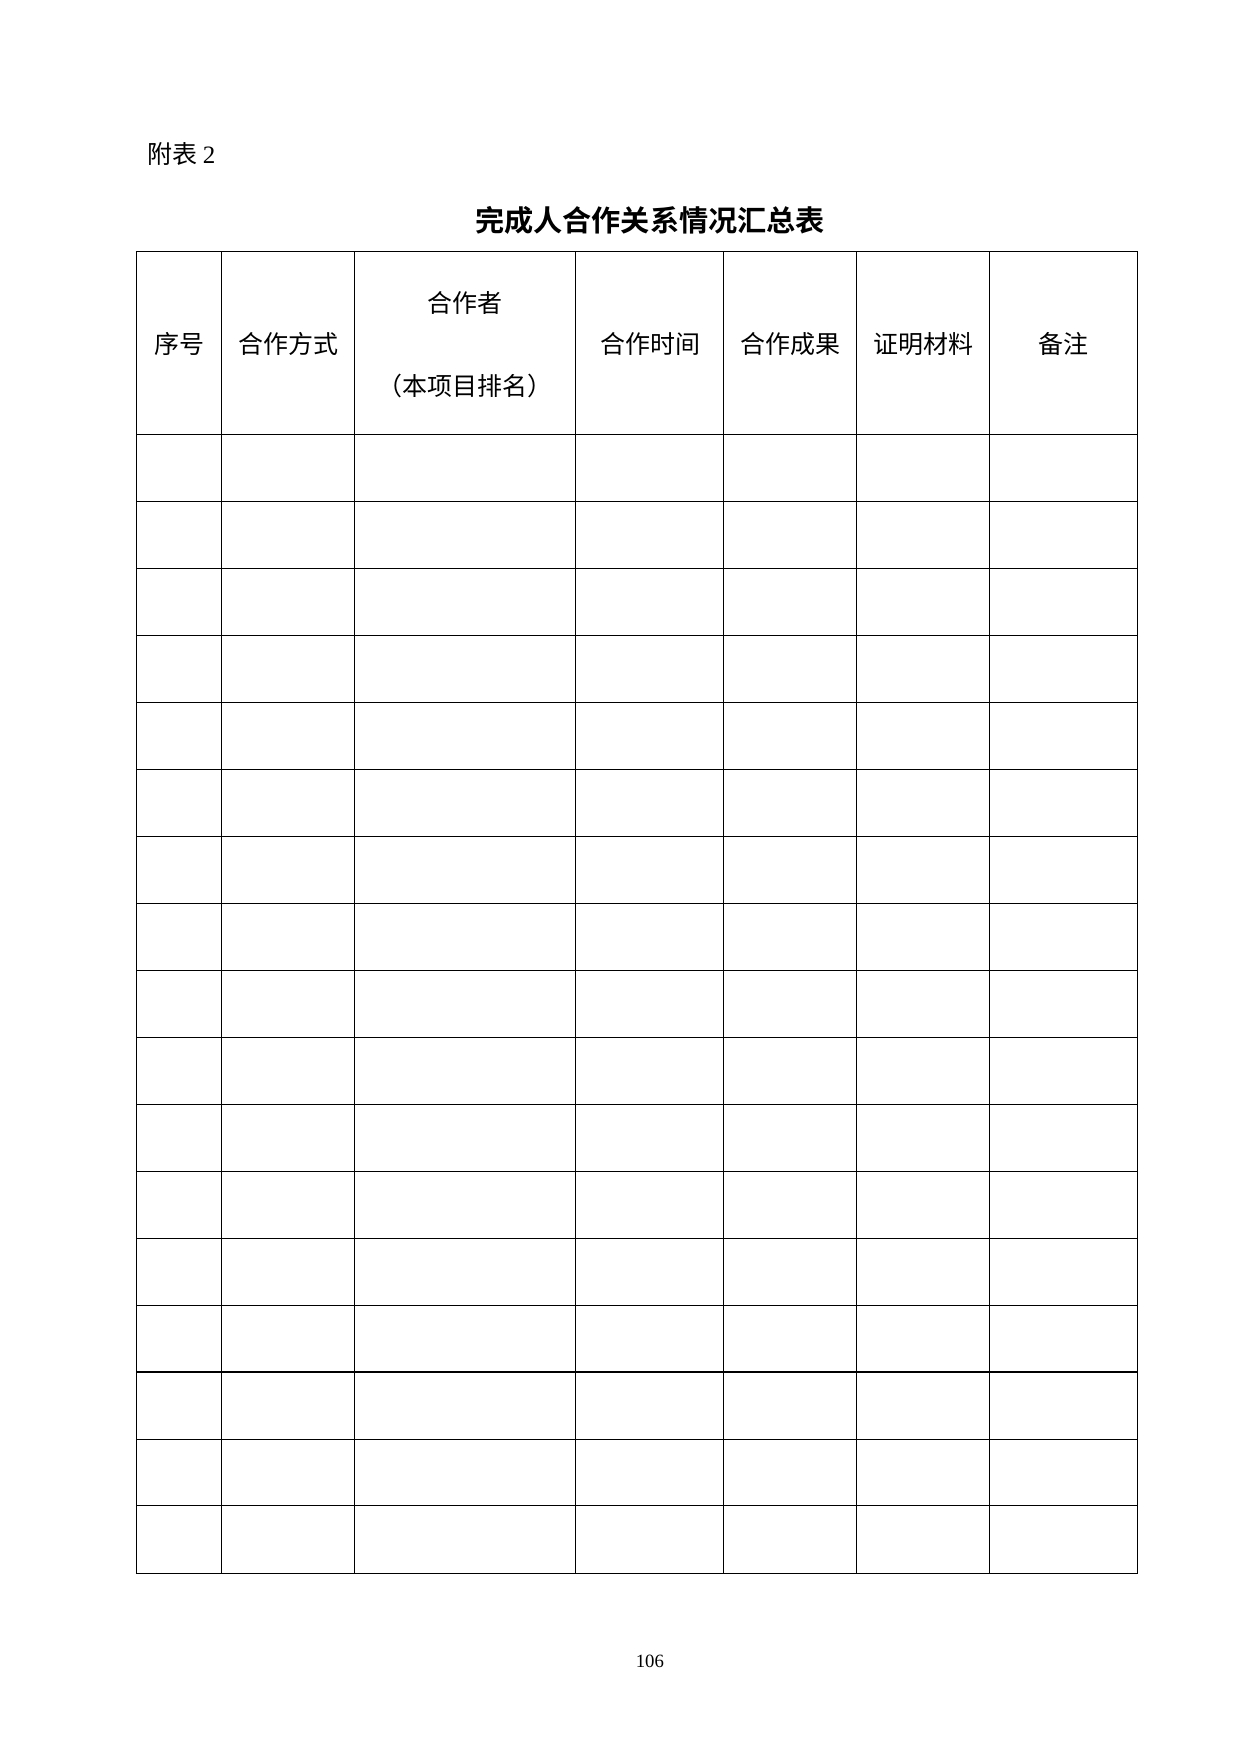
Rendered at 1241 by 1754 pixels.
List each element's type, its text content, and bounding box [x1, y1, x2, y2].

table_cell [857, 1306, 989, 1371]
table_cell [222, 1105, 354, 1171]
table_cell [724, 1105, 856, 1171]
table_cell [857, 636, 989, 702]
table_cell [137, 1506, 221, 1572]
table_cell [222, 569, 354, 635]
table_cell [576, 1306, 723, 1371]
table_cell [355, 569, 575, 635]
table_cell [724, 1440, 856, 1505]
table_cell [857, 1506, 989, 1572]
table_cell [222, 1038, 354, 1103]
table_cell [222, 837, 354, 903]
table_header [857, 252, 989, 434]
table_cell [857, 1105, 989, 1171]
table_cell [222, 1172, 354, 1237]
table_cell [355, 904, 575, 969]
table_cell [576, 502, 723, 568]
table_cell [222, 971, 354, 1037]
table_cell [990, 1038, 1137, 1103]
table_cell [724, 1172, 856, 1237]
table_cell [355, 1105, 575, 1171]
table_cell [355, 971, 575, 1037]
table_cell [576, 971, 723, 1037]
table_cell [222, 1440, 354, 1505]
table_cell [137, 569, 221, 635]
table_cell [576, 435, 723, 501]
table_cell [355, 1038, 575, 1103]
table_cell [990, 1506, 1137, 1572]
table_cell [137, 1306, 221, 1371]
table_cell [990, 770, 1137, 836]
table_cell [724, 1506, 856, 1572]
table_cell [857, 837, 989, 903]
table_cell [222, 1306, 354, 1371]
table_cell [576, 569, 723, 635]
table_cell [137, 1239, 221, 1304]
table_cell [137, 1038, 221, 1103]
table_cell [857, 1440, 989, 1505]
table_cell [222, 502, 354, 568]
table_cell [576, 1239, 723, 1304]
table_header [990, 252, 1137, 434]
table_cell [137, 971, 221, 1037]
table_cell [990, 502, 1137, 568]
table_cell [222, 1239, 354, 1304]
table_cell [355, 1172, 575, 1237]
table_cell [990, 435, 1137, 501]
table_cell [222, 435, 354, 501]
text 附表2 [148, 119, 1152, 185]
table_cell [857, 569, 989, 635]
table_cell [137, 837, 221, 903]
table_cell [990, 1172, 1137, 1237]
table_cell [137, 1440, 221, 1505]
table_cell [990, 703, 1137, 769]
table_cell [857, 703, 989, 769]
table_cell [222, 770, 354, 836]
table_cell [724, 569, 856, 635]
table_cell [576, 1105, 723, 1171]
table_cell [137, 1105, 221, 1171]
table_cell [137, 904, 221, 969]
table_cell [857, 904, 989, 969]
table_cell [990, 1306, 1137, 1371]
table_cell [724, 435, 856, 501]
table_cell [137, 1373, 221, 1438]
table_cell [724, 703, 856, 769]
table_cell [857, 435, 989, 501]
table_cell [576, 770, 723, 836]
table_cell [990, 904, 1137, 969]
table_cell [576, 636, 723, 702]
text 完成人合作关系情况汇总表 [148, 185, 1152, 251]
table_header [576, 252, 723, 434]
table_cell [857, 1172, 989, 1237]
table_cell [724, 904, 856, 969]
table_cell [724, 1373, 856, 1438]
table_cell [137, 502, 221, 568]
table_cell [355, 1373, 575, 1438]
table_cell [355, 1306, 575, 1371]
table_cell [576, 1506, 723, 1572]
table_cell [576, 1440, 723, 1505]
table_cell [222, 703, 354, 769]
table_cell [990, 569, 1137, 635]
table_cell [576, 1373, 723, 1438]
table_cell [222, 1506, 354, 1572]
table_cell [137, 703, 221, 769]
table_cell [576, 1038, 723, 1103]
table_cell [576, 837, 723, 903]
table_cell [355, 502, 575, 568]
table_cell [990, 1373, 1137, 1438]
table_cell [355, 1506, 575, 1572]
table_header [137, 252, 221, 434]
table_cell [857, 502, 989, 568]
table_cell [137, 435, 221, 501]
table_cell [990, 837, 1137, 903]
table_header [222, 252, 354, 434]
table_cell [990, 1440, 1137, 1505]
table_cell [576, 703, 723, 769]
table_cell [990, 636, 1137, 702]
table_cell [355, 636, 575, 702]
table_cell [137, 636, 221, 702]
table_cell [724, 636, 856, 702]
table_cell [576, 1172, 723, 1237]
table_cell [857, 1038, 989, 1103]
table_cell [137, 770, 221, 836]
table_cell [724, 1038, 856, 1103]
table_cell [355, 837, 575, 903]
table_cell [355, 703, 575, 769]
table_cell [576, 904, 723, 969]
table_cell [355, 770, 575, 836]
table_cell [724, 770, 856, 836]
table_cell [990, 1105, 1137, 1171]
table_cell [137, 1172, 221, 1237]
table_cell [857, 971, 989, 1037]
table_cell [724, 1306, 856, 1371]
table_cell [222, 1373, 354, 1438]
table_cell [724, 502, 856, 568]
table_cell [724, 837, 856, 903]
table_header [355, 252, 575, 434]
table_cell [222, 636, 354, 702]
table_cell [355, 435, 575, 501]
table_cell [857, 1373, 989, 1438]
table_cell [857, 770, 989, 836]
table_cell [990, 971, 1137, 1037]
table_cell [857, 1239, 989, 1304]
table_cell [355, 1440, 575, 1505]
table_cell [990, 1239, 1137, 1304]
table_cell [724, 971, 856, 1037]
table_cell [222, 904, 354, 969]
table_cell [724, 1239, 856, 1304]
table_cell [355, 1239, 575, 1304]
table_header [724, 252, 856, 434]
